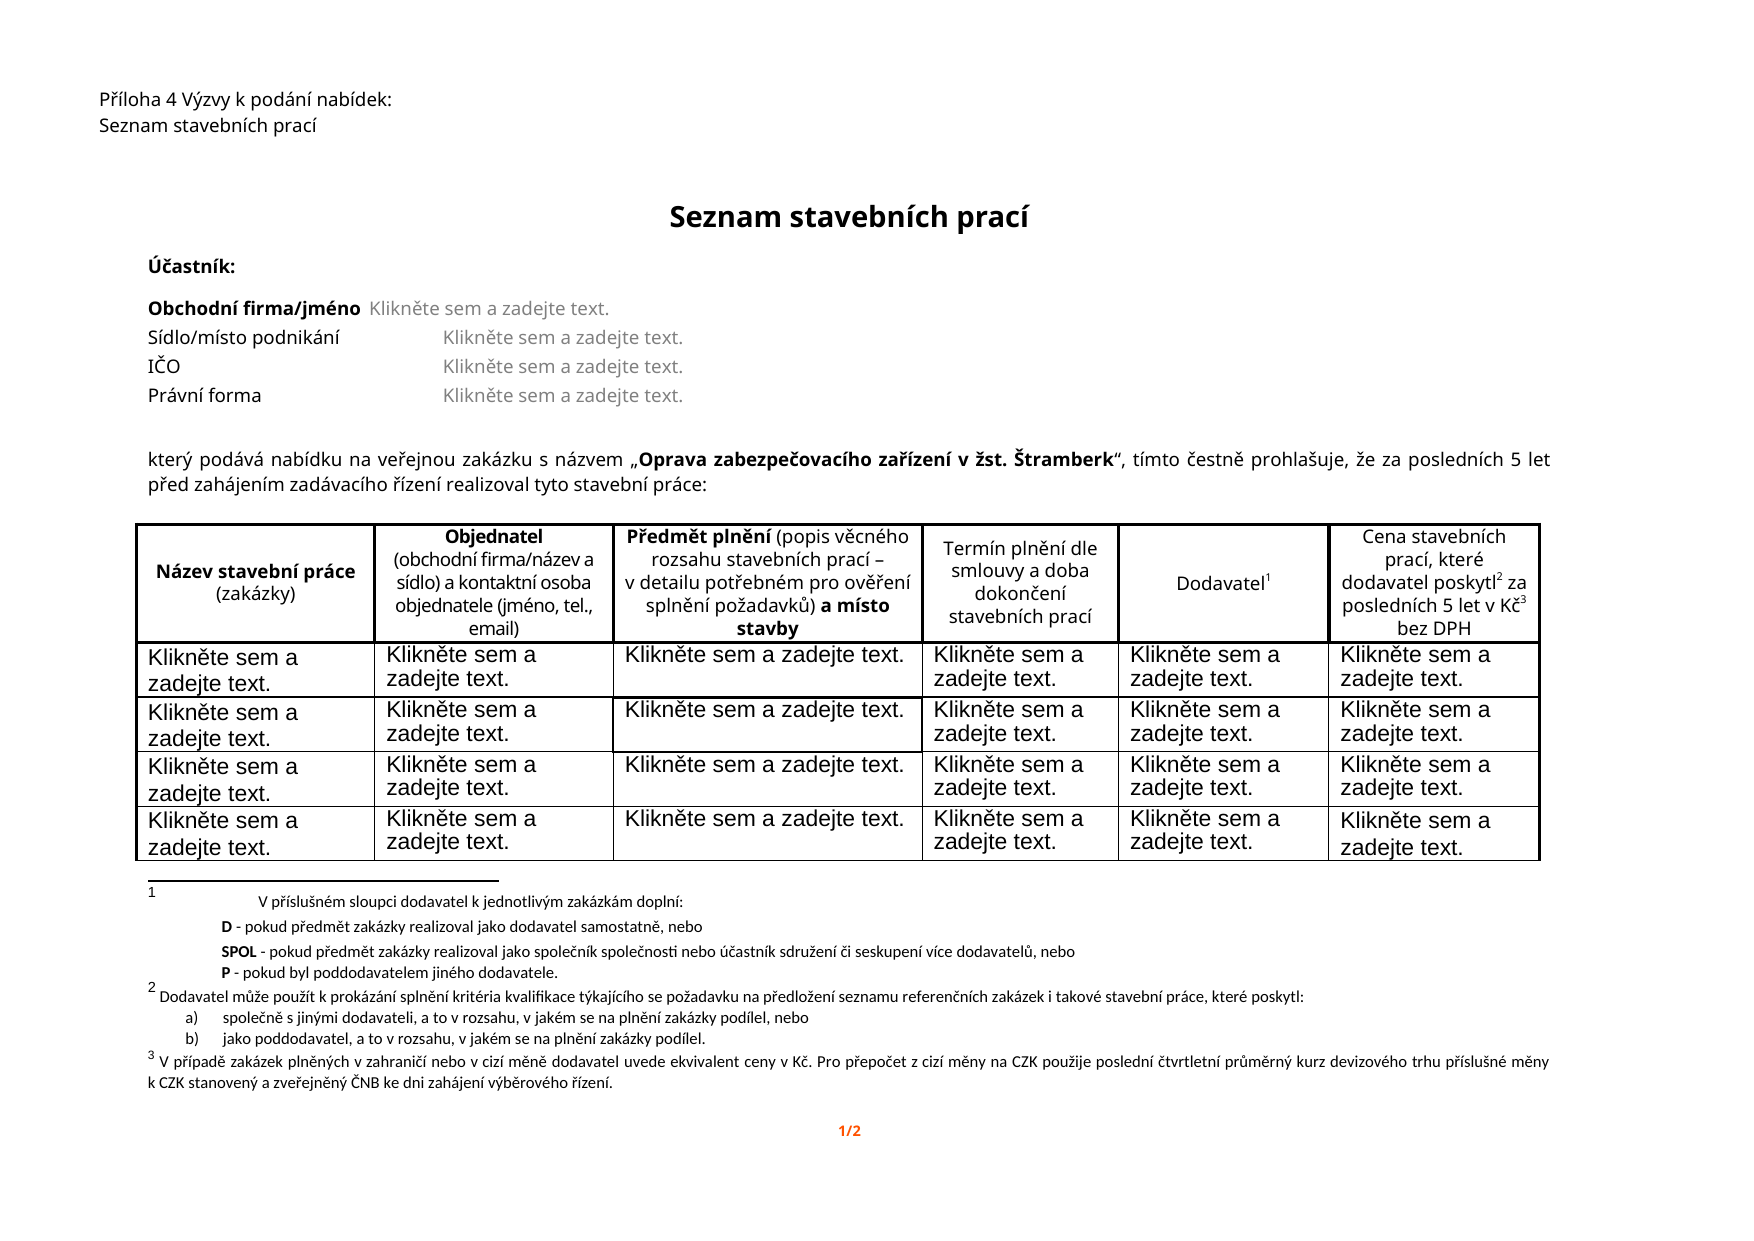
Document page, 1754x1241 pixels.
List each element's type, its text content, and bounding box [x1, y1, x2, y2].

text který podává nabídku na veřejnou zakázku s názvem „Oprava zabezpečovacího zařízení v žst. Štramberk“, tímto čestně prohlašuje, že za posledních 5 let před zahájením zadávacího řízení realizoval tyto stavební práce: [148, 446, 1551, 497]
text IČO [148, 350, 1551, 379]
table_header Dodavatel [1120, 526, 1327, 641]
table_header Cena stavebních prací, které dodavatel poskytl za posledních 5 let v Kč bez DPH [1331, 526, 1538, 641]
table_header Název stavební práce (zakázky) [138, 526, 373, 641]
table_header Objednatel (obchodní firma/název a sídlo) a kontaktní osoba objednatele (jméno, tel., email) [376, 526, 612, 641]
title Seznam stavebních prací [148, 196, 1551, 236]
table_header Předmět plnění (popis věcného rozsahu stavebních prací – v detailu potřebném pro ověření splnění požadavků) a místo stavby [615, 526, 921, 641]
table_header Termín plnění dle smlouvy a doba dokončení stavebních prací [924, 526, 1117, 641]
text Účastník: [148, 249, 1551, 279]
text Právní forma [148, 379, 1551, 408]
text Sídlo/místo podnikání [148, 321, 1551, 350]
text Obchodní firma/jméno [148, 292, 1551, 321]
